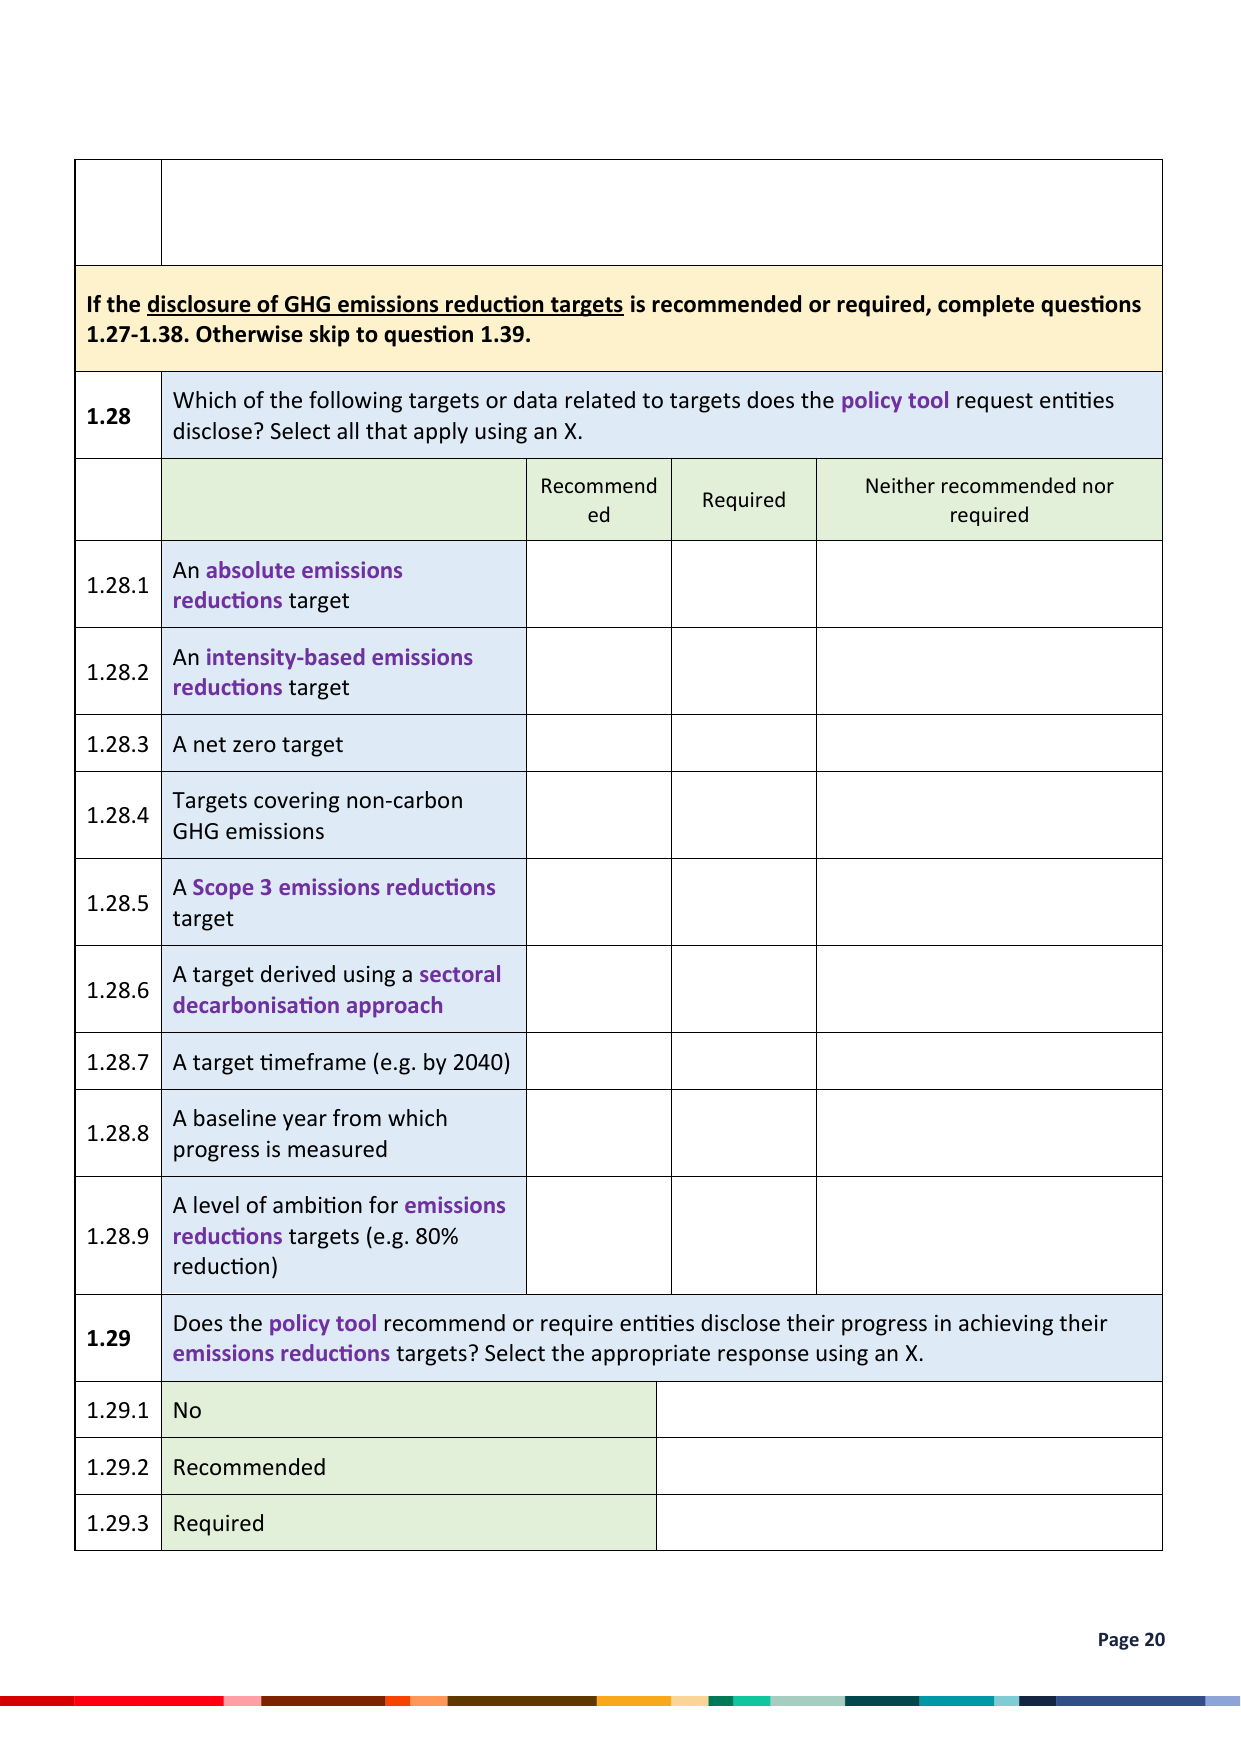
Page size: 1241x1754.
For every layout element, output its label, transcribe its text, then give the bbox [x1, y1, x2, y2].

table_cell [672, 541, 816, 627]
table_cell 1.28.2 [76, 628, 161, 714]
picture [0, 1696, 1241, 1706]
table_cell A baseline year from which progress is measured [162, 1090, 526, 1176]
table_cell [76, 160, 161, 265]
table_cell [817, 1177, 1162, 1293]
table_cell 1.28.7 [76, 1033, 161, 1089]
table_cell [672, 946, 816, 1032]
table_cell An intensity-based emissions reductions target [162, 628, 526, 714]
table_cell Required [162, 1495, 656, 1550]
table_cell [672, 1177, 816, 1293]
table_cell 1.29.1 [76, 1382, 161, 1437]
table_cell [672, 859, 816, 945]
table_cell [817, 946, 1162, 1032]
table_cell A level of ambition for emissions reductions targets (e.g. 80% reduction) [162, 1177, 526, 1293]
table_cell An absolute emissions reductions target [162, 541, 526, 627]
table_cell 1.28.3 [76, 715, 161, 771]
table_cell [162, 459, 526, 540]
table_cell Targets covering non-carbon GHG emissions [162, 772, 526, 858]
table_cell A net zero target [162, 715, 526, 771]
table_cell 1.28 [76, 372, 161, 458]
table_cell [672, 1090, 816, 1176]
table_cell If the disclosure of GHG emissions reduction targets is recommended or required, complete questions 1.27-1.38. Otherwise skip to question 1.39. [76, 266, 1162, 371]
table_cell [672, 1033, 816, 1089]
table_cell 1.28.1 [76, 541, 161, 627]
table_cell A target timeframe (e.g. by 2040) [162, 1033, 526, 1089]
table_cell Does the policy tool recommend or require entities disclose their progress in achieving their emissions reductions targets? Select the appropriate response using an X. [162, 1295, 1162, 1381]
table_cell Which of the following targets or data related to targets does the policy tool request entities disclose? Select all that apply using an X. [162, 372, 1162, 458]
table_cell Neither recommended nor required [817, 459, 1162, 540]
table_cell No [162, 1382, 656, 1437]
table_cell [527, 946, 671, 1032]
table_cell [817, 715, 1162, 771]
table_cell Required [672, 459, 816, 540]
table_cell 1.28.8 [76, 1090, 161, 1176]
table_cell [527, 1177, 671, 1293]
table_cell [162, 160, 1162, 265]
table_cell 1.28.9 [76, 1177, 161, 1293]
table_cell 1.28.6 [76, 946, 161, 1032]
table_cell [527, 715, 671, 771]
table_cell [527, 628, 671, 714]
table_cell [817, 628, 1162, 714]
table_cell [672, 772, 816, 858]
table_cell [527, 1033, 671, 1089]
table_cell [657, 1382, 1162, 1437]
table_cell [817, 859, 1162, 945]
table_cell [527, 859, 671, 945]
table_cell 1.28.4 [76, 772, 161, 858]
table_cell [527, 772, 671, 858]
table_cell [672, 628, 816, 714]
table_cell [657, 1438, 1162, 1494]
table_cell [527, 541, 671, 627]
table_cell [76, 459, 161, 540]
table_cell [817, 772, 1162, 858]
table_cell [672, 715, 816, 771]
table_cell Recommended [527, 459, 671, 540]
table_cell [527, 1090, 671, 1176]
table_cell 1.29 [76, 1295, 161, 1381]
table_cell 1.28.5 [76, 859, 161, 945]
table_cell 1.29.3 [76, 1495, 161, 1550]
table_cell [817, 1090, 1162, 1176]
table_cell A target derived using a sectoral decarbonisation approach [162, 946, 526, 1032]
table_cell 1.29.2 [76, 1438, 161, 1494]
table_cell [817, 541, 1162, 627]
table_cell Recommended [162, 1438, 656, 1494]
table_cell [817, 1033, 1162, 1089]
table_cell [657, 1495, 1162, 1550]
table_cell A Scope 3 emissions reductions target [162, 859, 526, 945]
